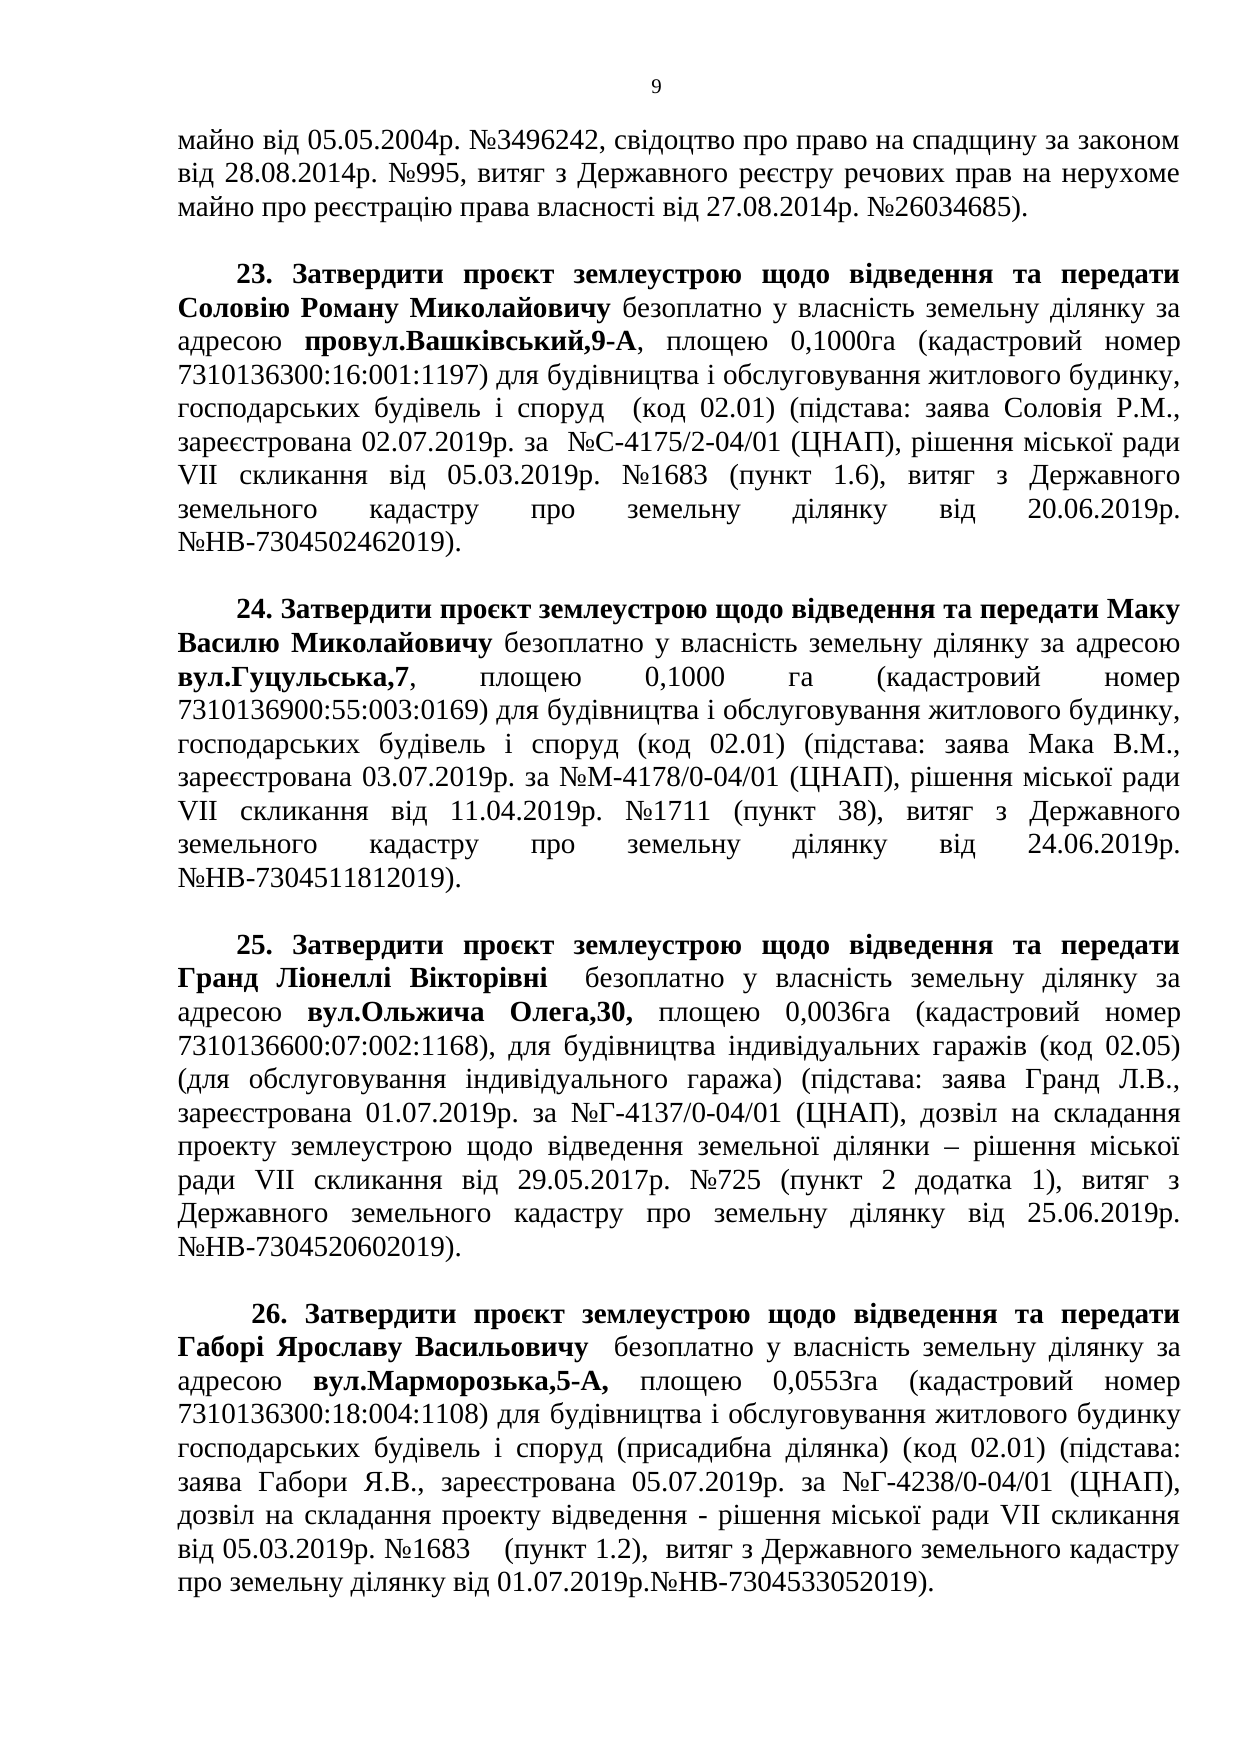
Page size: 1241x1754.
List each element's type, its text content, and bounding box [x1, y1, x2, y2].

text 24. Затвердити проєкт землеустрою щодо відведення та передати Маку Василю Миколайовичу безоплатно у власність земельну ділянку за адресою вул.Гуцульська,7, площею 0,1000 га (кадастровий номер 7310136900:55:003:0169) для будівництва і обслуговування житлового будинку, господарських будівель і споруд (код 02.01) (підстава: заява Мака В.М., зареєстрована 03.07.2019р. за №М-4178/0-04/01 (ЦНАП), рішення міської ради VII скликання від 11.04.2019р. №1711 (пункт 38), витяг з Державного земельного кадастру про земельну ділянку від 24.06.2019р. №НВ-7304511812019). [177, 592, 1181, 893]
text 23. Затвердити проєкт землеустрою щодо відведення та передати Соловію Роману Миколайовичу безоплатно у власність земельну ділянку за адресою провул.Вашківський,9-А, площею 0,1000га (кадастровий номер 7310136300:16:001:1197) для будівництва і обслуговування житлового будинку, господарських будівель і споруд (код 02.01) (підстава: заява Соловія Р.М., зареєстрована 02.07.2019р. за №С-4175/2-04/01 (ЦНАП), рішення міської ради VII скликання від 05.03.2019р. №1683 (пункт 1.6), витяг з Державного земельного кадастру про земельну ділянку від 20.06.2019р. №НВ-7304502462019). [177, 256, 1181, 558]
text 26. Затвердити проєкт землеустрою щодо відведення та передати Габорі Ярославу Васильовичу безоплатно у власність земельну ділянку за адресою вул.Марморозька,5-А, площею 0,0553га (кадастровий номер 7310136300:18:004:1108) для будівництва і обслуговування житлового будинку господарських будівель і споруд (присадибна ділянка) (код 02.01) (підстава: заява Габори Я.В., зареєстрована 05.07.2019р. за №Г-4238/0-04/01 (ЦНАП), дозвіл на складання проекту відведення - рішення міської ради VІI скликання від 05.03.2019р. №1683 (пункт 1.2), витяг з Державного земельного кадастру про земельну ділянку від 01.07.2019р.№НВ-7304533052019). [177, 1296, 1181, 1430]
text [177, 118, 1181, 223]
text 26. Затвердити проєкт землеустрою щодо відведення та передати Габорі Ярославу Васильовичу безоплатно у власність земельну ділянку за адресою вул.Марморозька,5-А, площею 0,0553га (кадастровий номер 7310136300:18:004:1108) для будівництва і обслуговування житлового будинку господарських будівель і споруд (присадибна ділянка) (код 02.01) (підстава: заява Габори Я.В., зареєстрована 05.07.2019р. за №Г-4238/0-04/01 (ЦНАП), дозвіл на складання проекту відведення - рішення міської ради VІI скликання від 05.03.2019р. №1683 (пункт 1.2), витяг з Державного земельного кадастру про земельну ділянку від 01.07.2019р.№НВ-7304533052019). [177, 1430, 1181, 1598]
text 25. Затвердити проєкт землеустрою щодо відведення та передати Гранд Ліонеллі Вікторівні безоплатно у власність земельну ділянку за адресою вул.Ольжича Олега,30, площею 0,0036га (кадастровий номер 7310136600:07:002:1168), для будівництва індивідуальних гаражів (код 02.05) (для обслуговування індивідуального гаража) (підстава: заява Гранд Л.В., зареєстрована 01.07.2019р. за №Г-4137/0-04/01 (ЦНАП), дозвіл на складання проекту землеустрою щодо відведення земельної ділянки – рішення міської ради VІI скликання від 29.05.2017р. №725 (пункт 2 додатка 1), витяг з Державного земельного кадастру про земельну ділянку від 25.06.2019р. №НВ-7304520602019). [177, 927, 1181, 1262]
